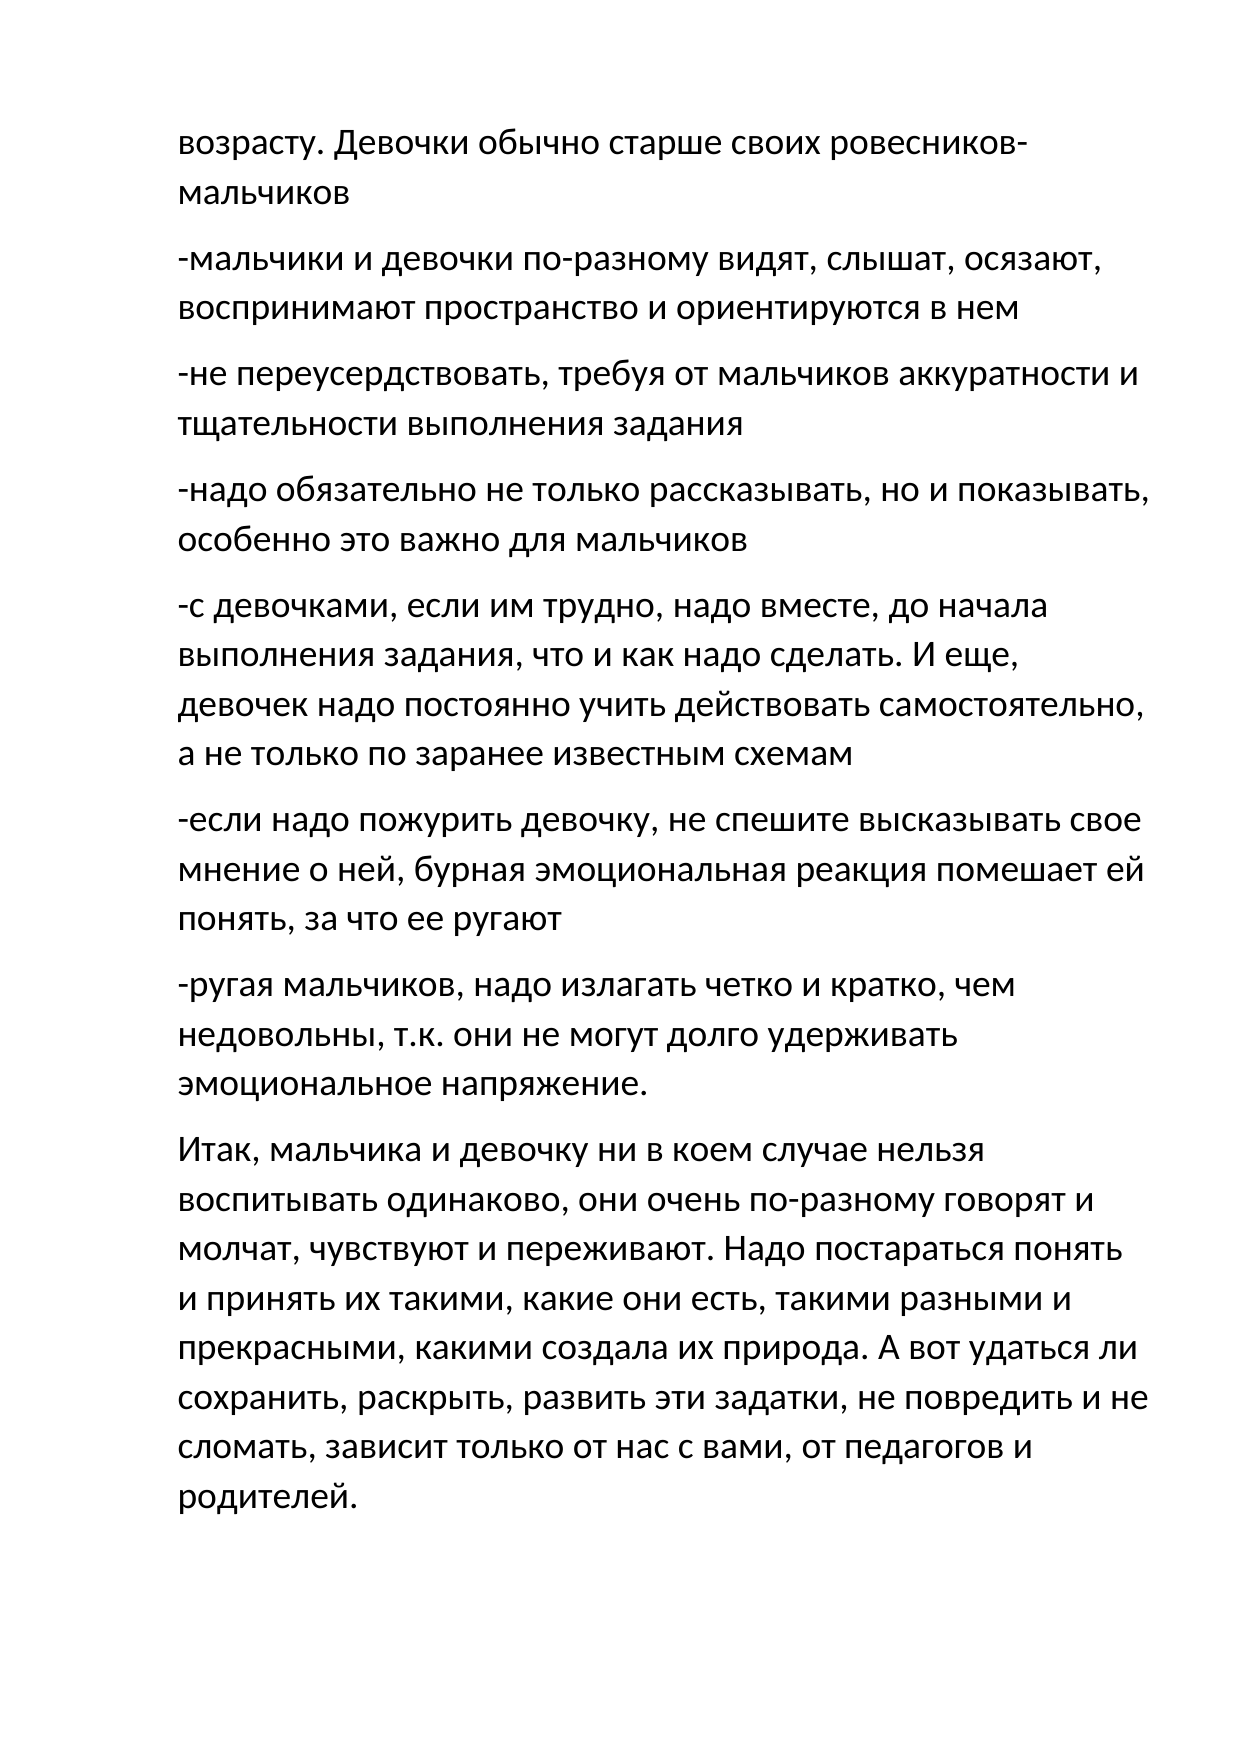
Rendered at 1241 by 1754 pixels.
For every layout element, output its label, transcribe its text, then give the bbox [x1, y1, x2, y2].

text -если надо пожурить девочку, не спешите высказывать свое мнение о ней, бурная эмоциональная реакция помешает ей понять, за что ее ругают [177, 795, 1152, 940]
text Итак, мальчика и девочку ни в коем случае нельзя воспитывать одинаково, они очень по-разному говорят и молчат, чувствуют и переживают. Надо постараться понять и принять их такими, какие они есть, такими разными и прекрасными, какими создала их природа. А вот удаться ли сохранить, раскрыть, развить эти задатки, не повредить и не сломать, зависит только от нас с вами, от педагогов и родителей. [177, 1125, 1152, 1518]
text -не переусердствовать, требуя от мальчиков аккуратности и тщательности выполнения задания [177, 349, 1152, 445]
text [177, 118, 1152, 213]
text -надо обязательно не только рассказывать, но и показывать, особенно это важно для мальчиков [177, 465, 1152, 560]
text -с девочками, если им трудно, надо вместе, до начала выполнения задания, что и как надо сделать. И еще, девочек надо постоянно учить действовать самостоятельно, а не только по заранее известным схемам [177, 581, 1152, 775]
text -мальчики и девочки по-разному видят, слышат, осязают, воспринимают пространство и ориентируются в нем [177, 234, 1152, 329]
text -ругая мальчиков, надо излагать четко и кратко, чем недовольны, т.к. они не могут долго удерживать эмоциональное напряжение. [177, 960, 1152, 1105]
